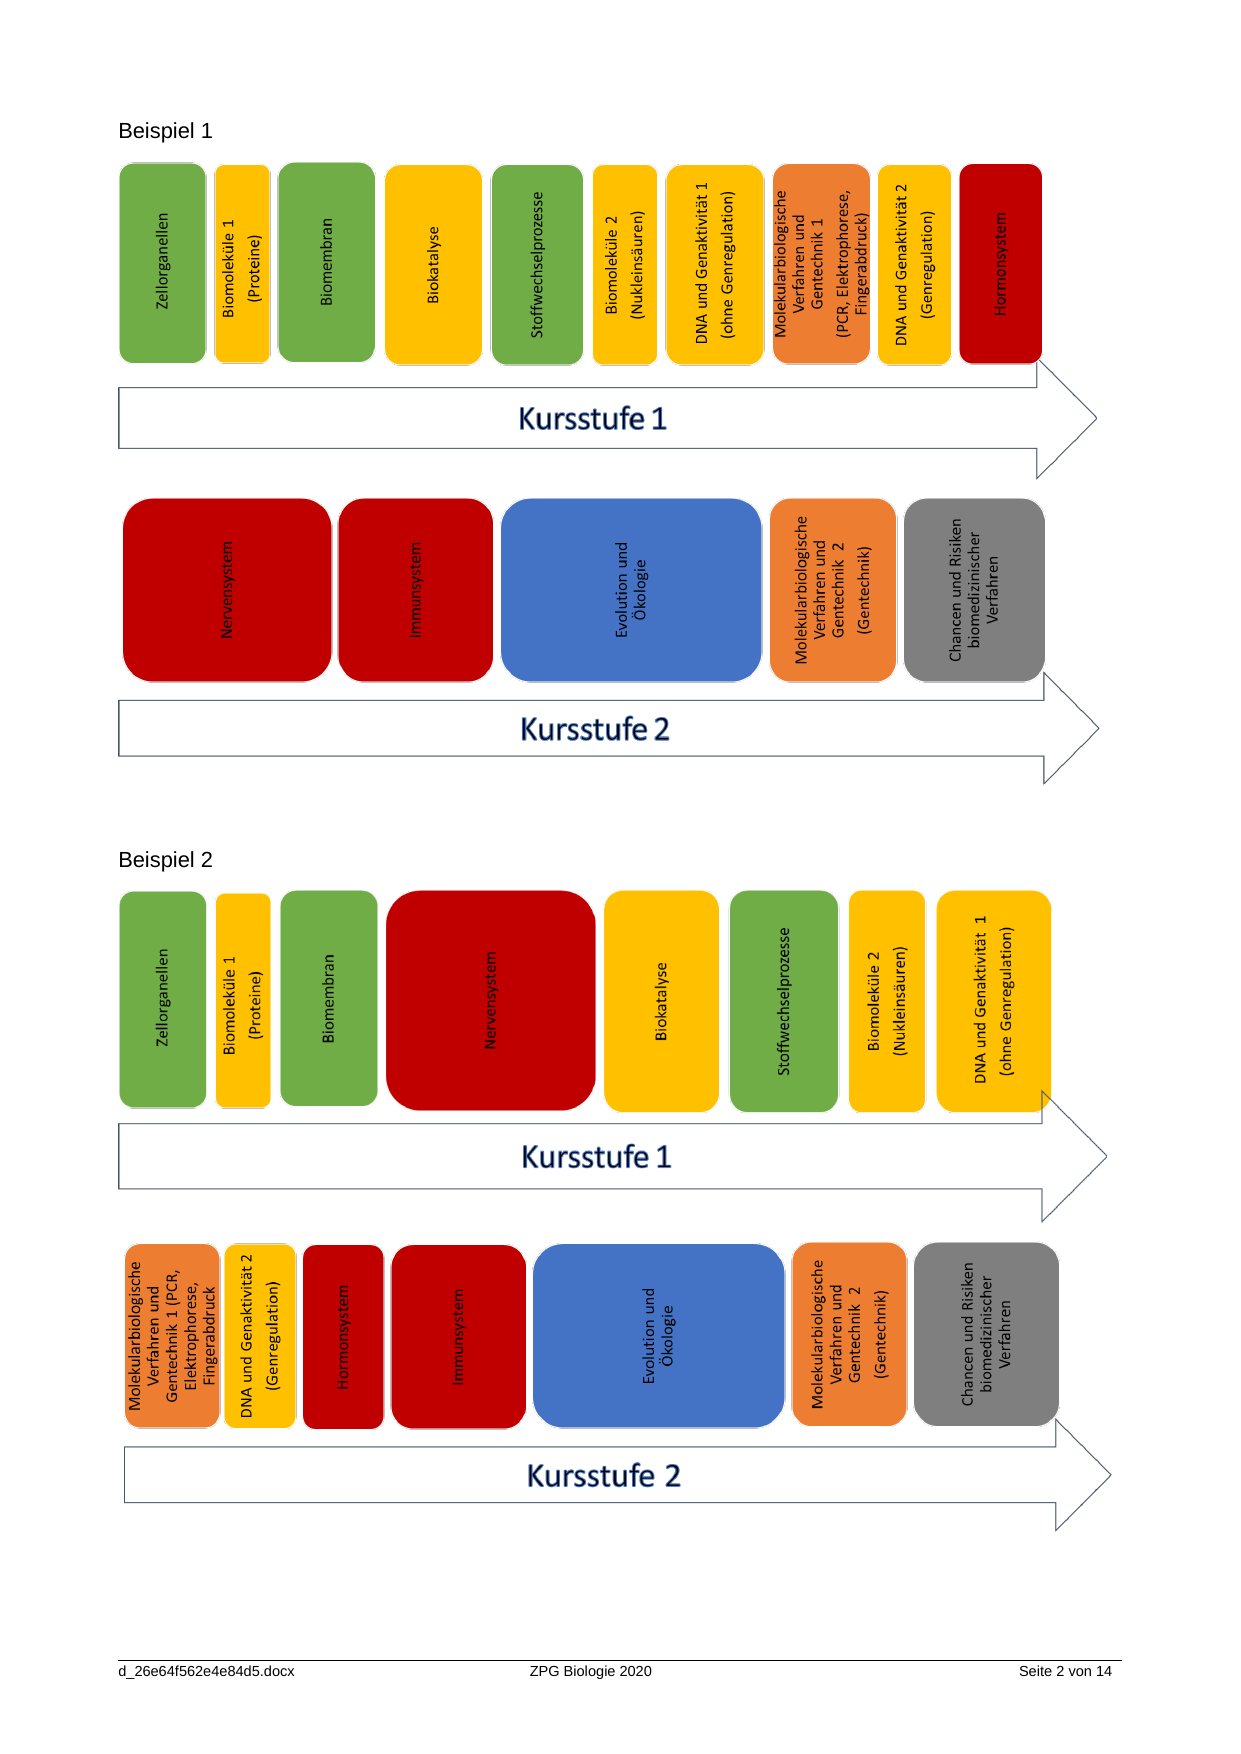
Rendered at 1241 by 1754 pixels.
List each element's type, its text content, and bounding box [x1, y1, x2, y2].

picture [118, 498, 1100, 785]
picture [118, 161, 1098, 480]
text Beispiel 1 [118, 118, 1122, 143]
picture [118, 1241, 1112, 1532]
picture [118, 890, 1108, 1223]
text Beispiel 2 [118, 846, 1122, 872]
